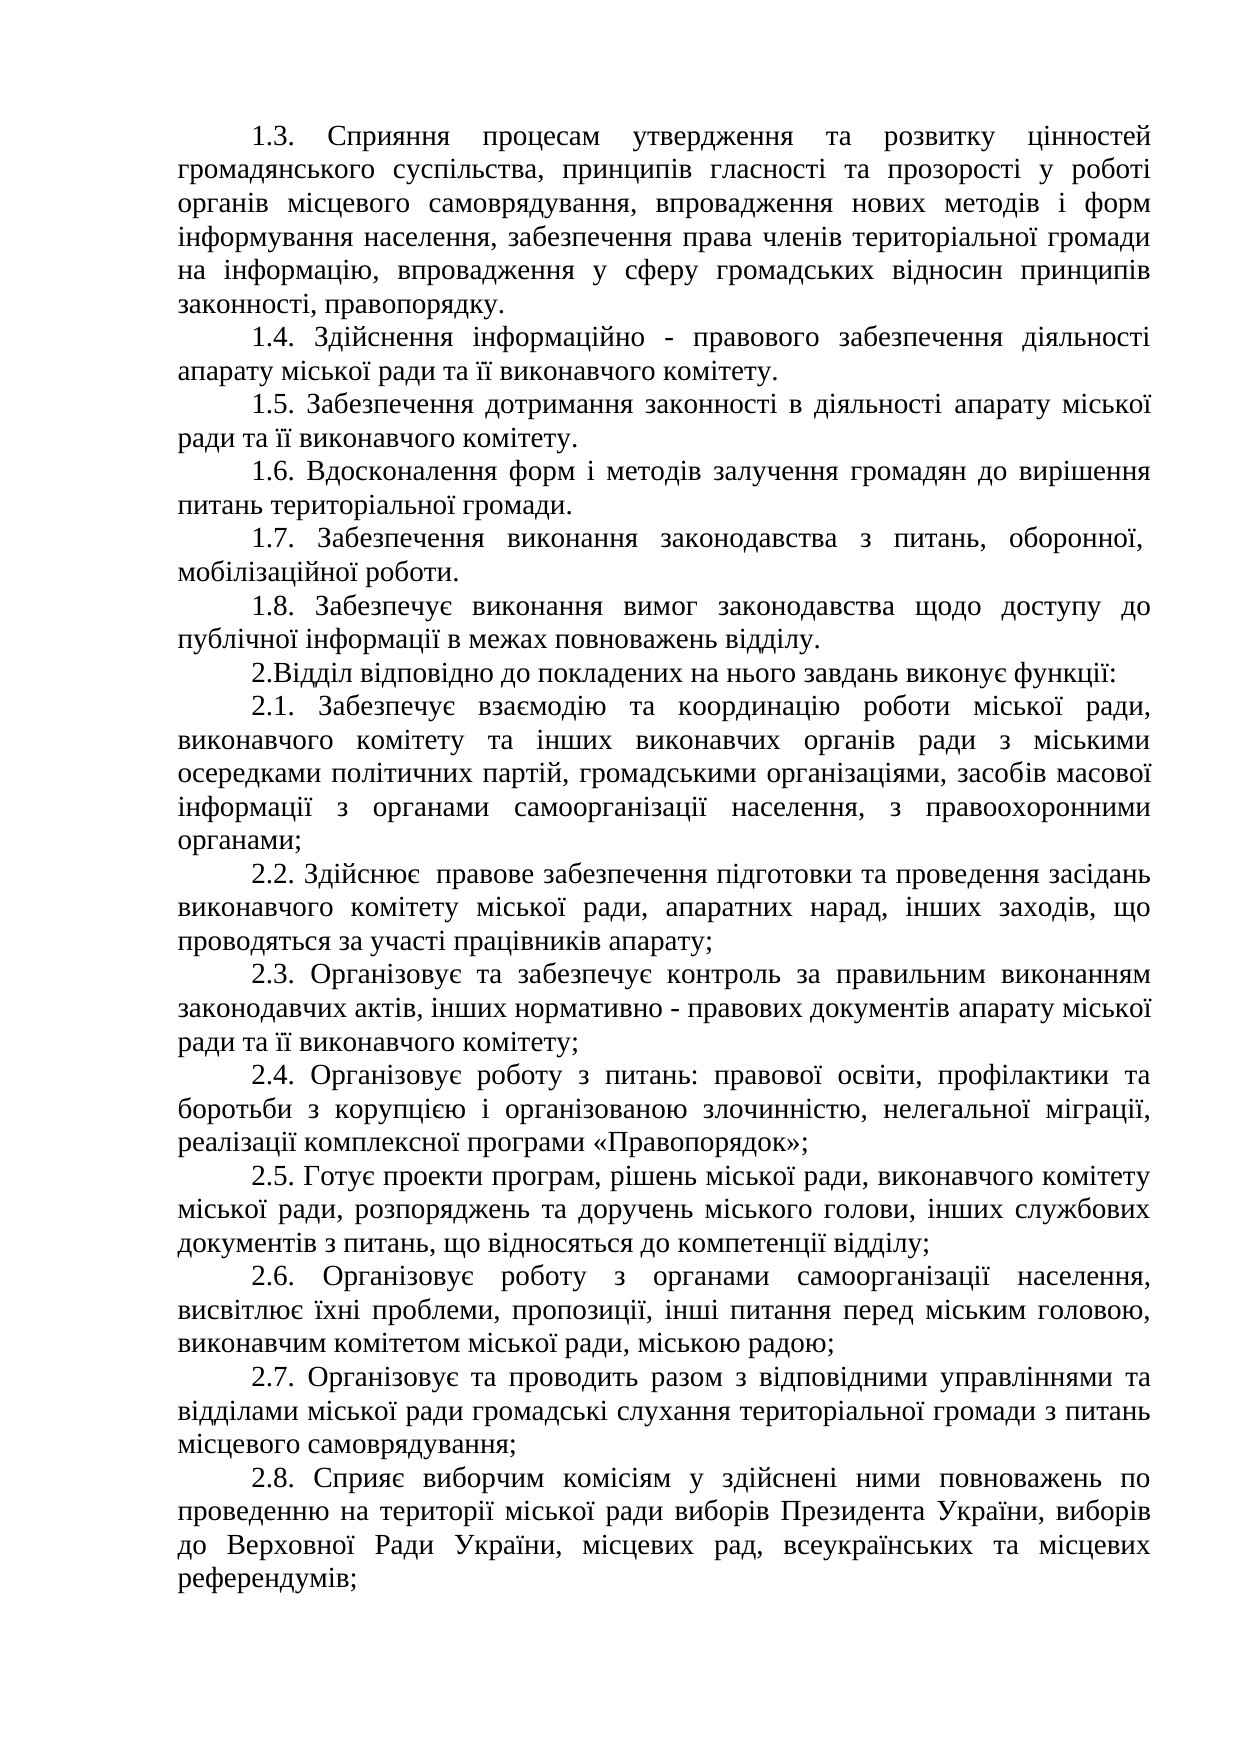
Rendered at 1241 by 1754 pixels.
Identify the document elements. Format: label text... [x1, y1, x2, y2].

text 2.1. Забезпечує взаємодію та координацію роботи міської ради, виконавчого комітету та інших виконавчих органів ради з міськими осередками політичних партій, громадськими організаціями, засобів масової інформації з органами самоорганізації населення, з правоохоронними органами; [177, 688, 1152, 856]
text 1.8. Забезпечує виконання вимог законодавства щодо доступу до публічної інформації в межах повноважень відділу. [177, 588, 1152, 655]
text 1.3. Сприяння процесам утвердження та розвитку цінностей громадянського суспільства, принципів гласності та прозорості у роботі органів місцевого самоврядування, впровадження нових методів і форм інформування населення, забезпечення права членів територіальної громади на інформацію, впровадження у сферу громадських відносин принципів законності, правопорядку. [177, 118, 1152, 319]
text 1.6. Вдосконалення форм і методів залучення громадян до вирішення питань територіальної громади. [177, 453, 1152, 521]
text 1.5. Забезпечення дотримання законності в діяльності апарату міської ради та її виконавчого комітету. [177, 386, 1152, 453]
text 2.6. Організовує роботу з органами самоорганізації населення, висвітлює їхні проблеми, пропозиції, інші питання перед міським головою, виконавчим комітетом міської ради, міською радою; [177, 1258, 1152, 1359]
text 2.2. Здійснює правове забезпечення підготовки та проведення засідань виконавчого комітету міської ради, апаратних нарад, інших заходів, що проводяться за участі працівників апарату; [177, 856, 1152, 957]
text 2.8. Сприяє виборчим комісіям у здійснені ними повноважень по проведенню на території міської ради виборів Президента України, виборів до Верховної Ради України, місцевих рад, всеукраїнських та місцевих референдумів; [177, 1460, 1152, 1594]
text 1.7. Забезпечення виконання законодавства з питань, оборонної, мобілізаційної роботи. [177, 521, 1152, 588]
text 2.Відділ відповідно до покладених на нього завдань виконує функції: [177, 655, 1152, 688]
text 2.7. Організовує та проводить разом з відповідними управліннями та відділами міської ради громадські слухання територіальної громади з питань місцевого самоврядування; [177, 1359, 1152, 1460]
text 2.4. Організовує роботу з питань: правової освіти, профілактики та боротьби з корупцією і організованою злочинністю, нелегальної міграції, реалізації комплексної програми «Правопорядок»; [177, 1057, 1152, 1158]
text 2.3. Організовує та забезпечує контроль за правильним виконанням законодавчих актів, інших нормативно - правових документів апарату міської ради та її виконавчого комітету; [177, 957, 1152, 1057]
text 2.5. Готує проекти програм, рішень міської ради, виконавчого комітету міської ради, розпоряджень та доручень міського голови, інших службових документів з питань, що відносяться до компетенції відділу; [177, 1158, 1152, 1258]
text 1.4. Здійснення інформаційно - правового забезпечення діяльності апарату міської ради та її виконавчого комітету. [177, 319, 1152, 386]
